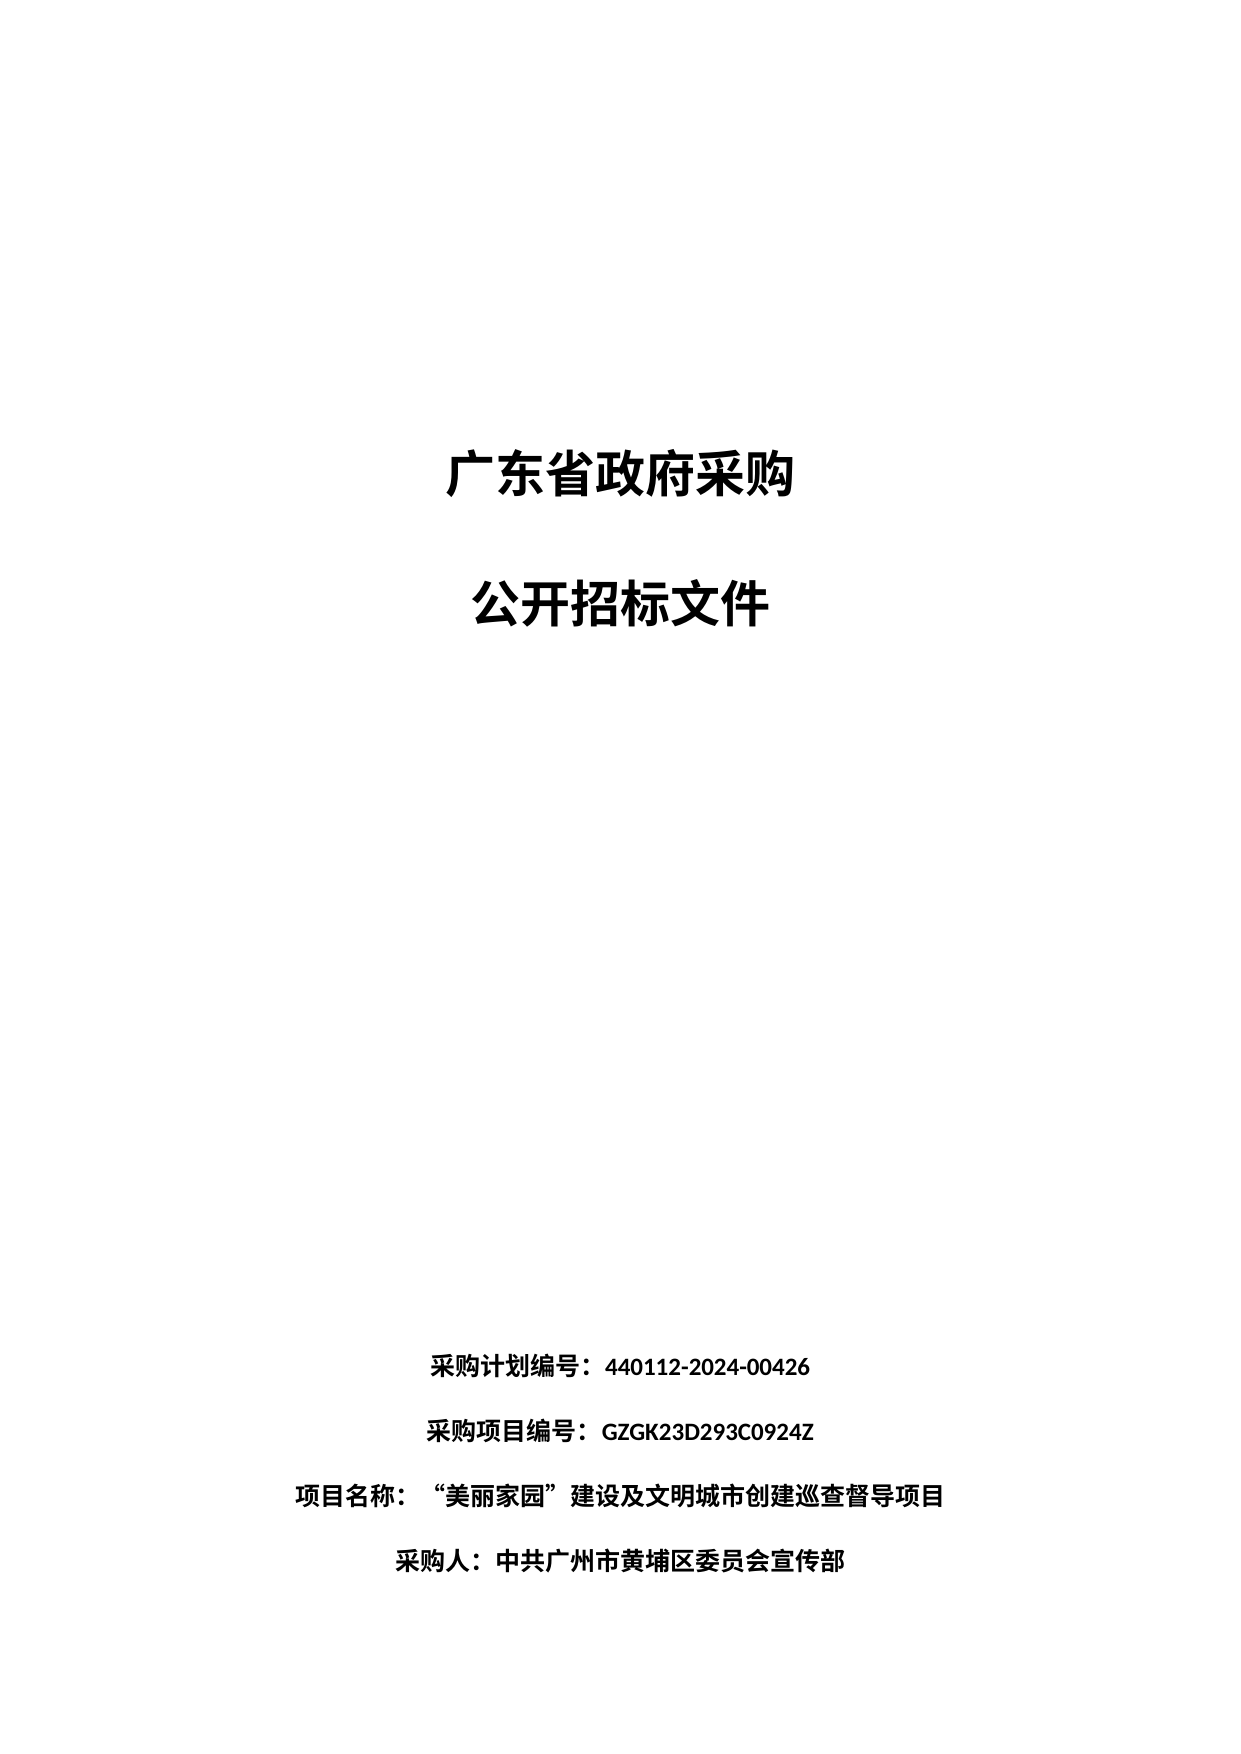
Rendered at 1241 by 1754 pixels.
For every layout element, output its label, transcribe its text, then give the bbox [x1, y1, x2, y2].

text 采购项目编号：GZGK23D293C0924Z [187, 1397, 1053, 1462]
text 采购人：中共广州市黄埔区委员会宣传部 [187, 1527, 1053, 1592]
text 项目名称：“美丽家园”建设及文明城市创建巡查督导项目 [187, 1462, 1053, 1527]
text 采购计划编号：440112-2024-00426 [187, 1332, 1053, 1397]
text 广东省政府采购 [187, 422, 1053, 519]
text 公开招标文件 [187, 552, 1053, 1332]
